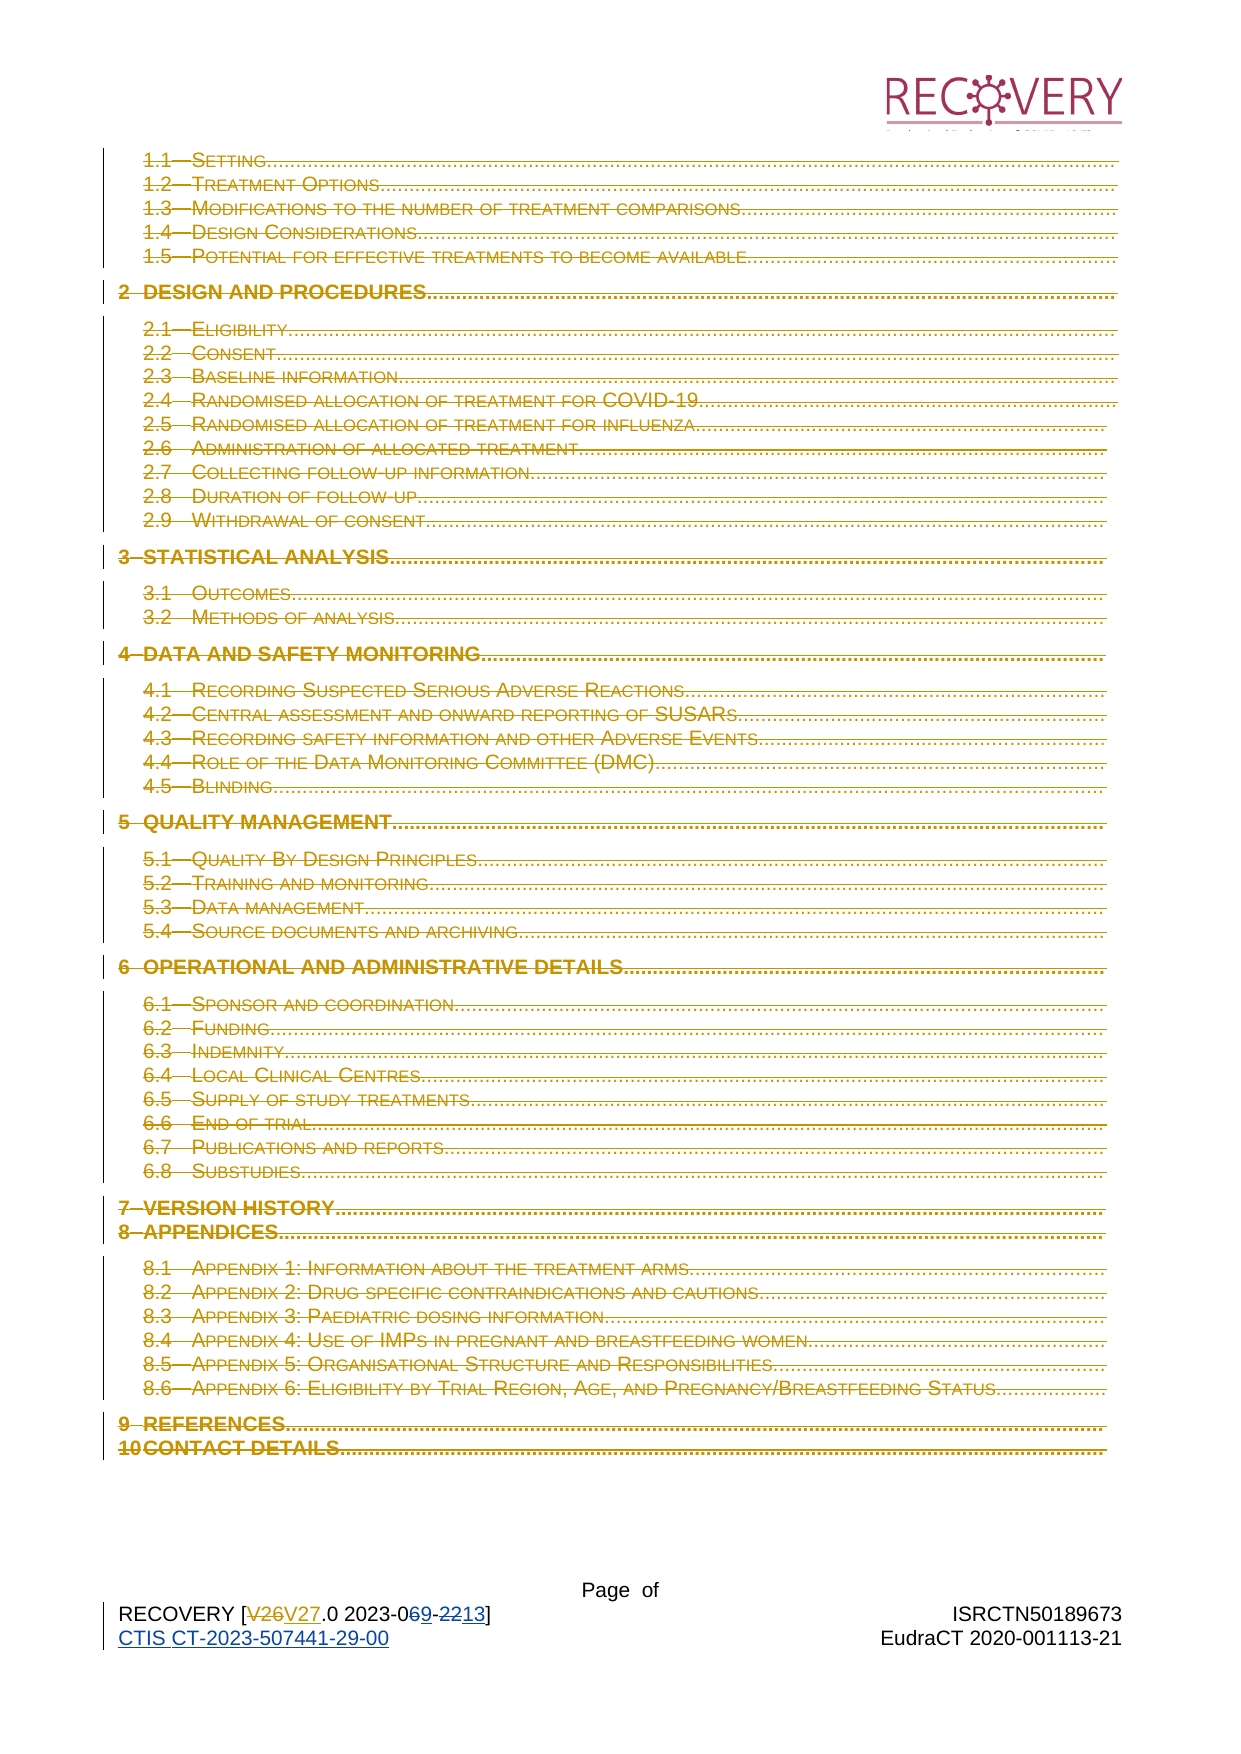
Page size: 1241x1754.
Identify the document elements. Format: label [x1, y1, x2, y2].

picture [886, 75, 1123, 131]
